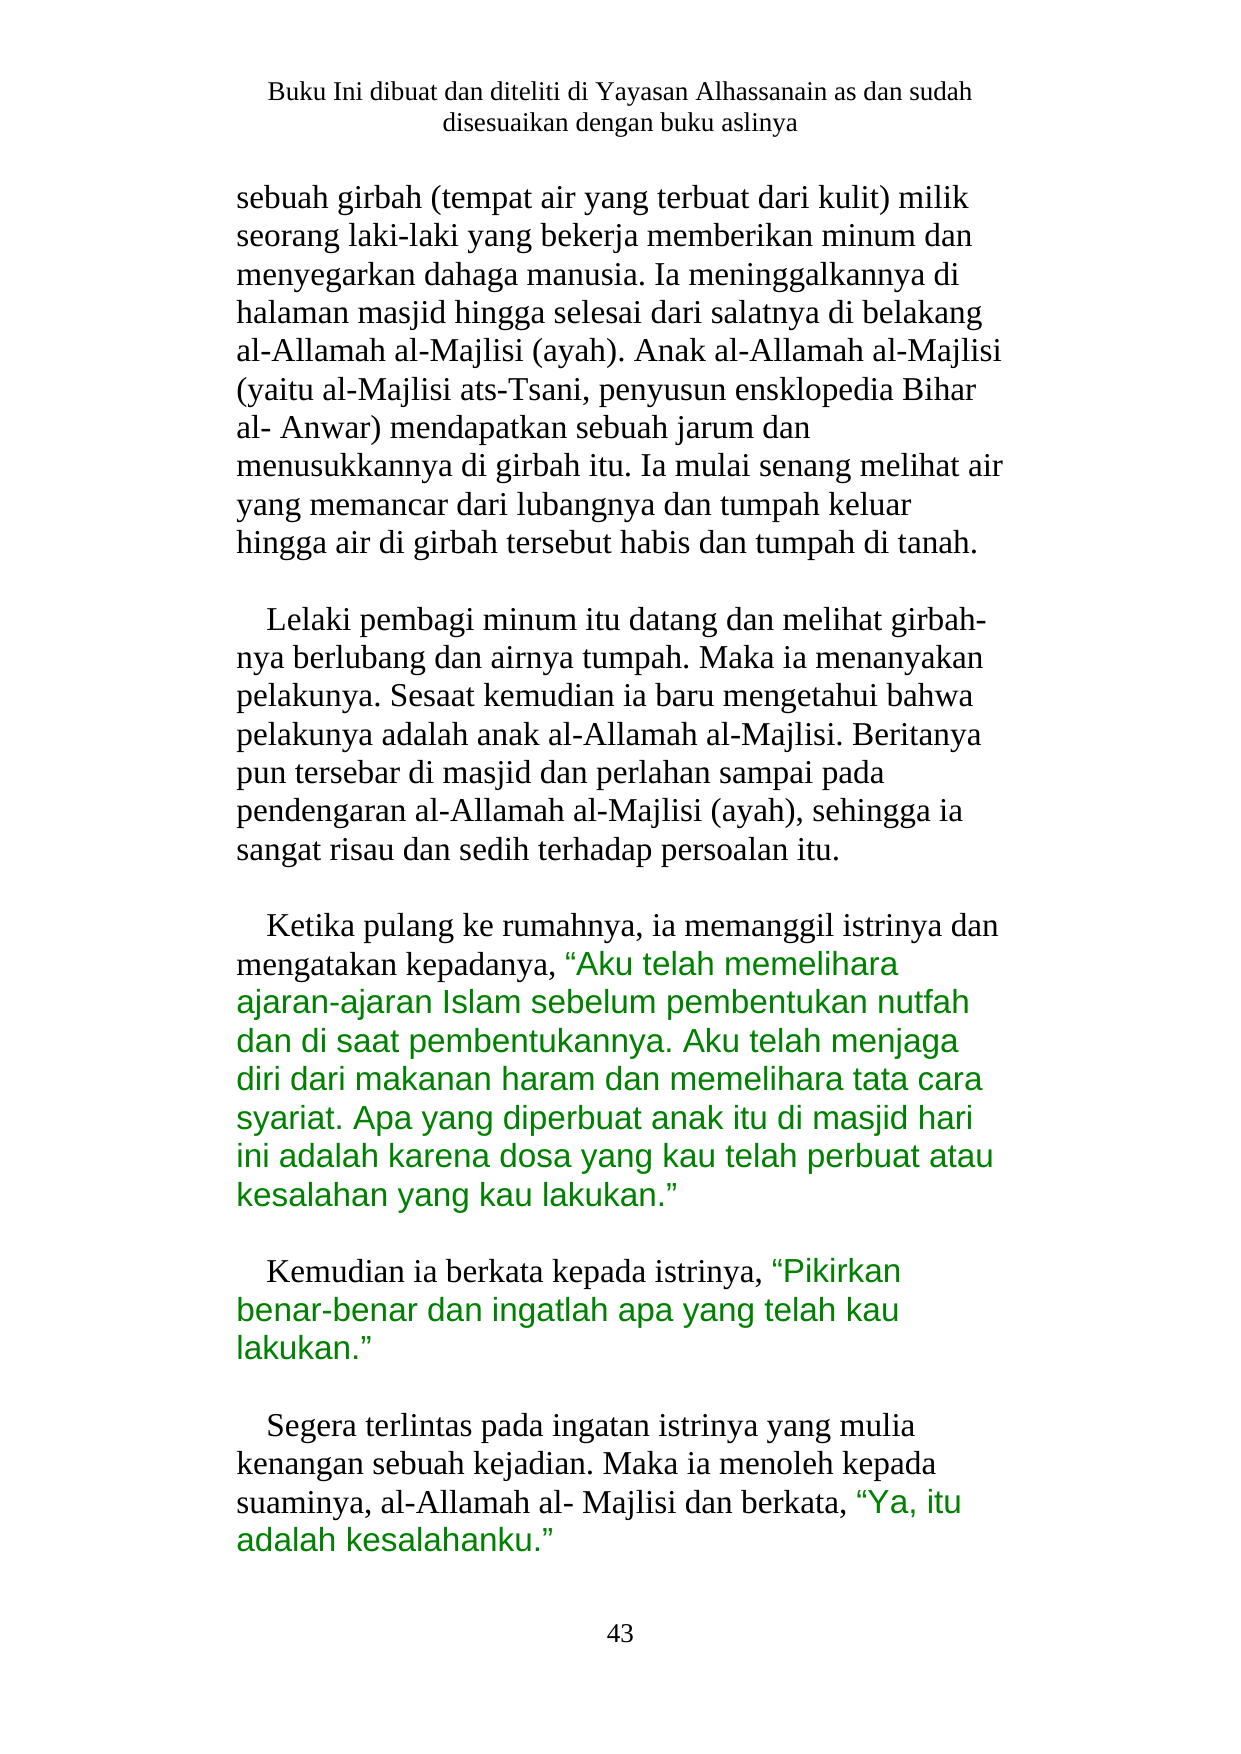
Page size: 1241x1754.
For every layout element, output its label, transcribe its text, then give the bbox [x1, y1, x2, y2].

text Ketika pulang ke rumahnya, ia memanggil istrinya dan mengatakan kepadanya, “Aku telah memelihara ajaran-ajaran Islam sebelum pembentukan nutfah dan di saat pembentukannya. Aku telah menjaga diri dari makanan haram dan memelihara tata cara syariat. Apa yang diperbuat anak itu di masjid hari ini adalah karena dosa yang kau telah perbuat atau kesalahan yang kau lakukan.” [236, 906, 1004, 1213]
text Kisah itu menceritakan: Usia al-Allamah al-Majlisi ats-Tsani (anak) kurang dari tujuh tahun, sewaktu sehari-hari ia pergi ke masjid bersama ayahnya, al-Allamah al-Majlisi al-Awwal. Pada suatu hari anak itu tidak masuk ke dalam masjid bersama ayahnya, tetapi ia hanya bermain di halamannya. Di halaman masjid terdapat sebuah girbah (tempat air yang terbuat dari kulit) milik seorang laki-laki yang bekerja memberikan minum dan menyegarkan dahaga manusia. Ia meninggalkannya di halaman masjid hingga selesai dari salatnya di belakang al-Allamah al-Majlisi (ayah). Anak al-Allamah al-Majlisi (yaitu al-Majlisi ats-Tsani, penyusun ensklopedia Bihar al- Anwar) mendapatkan sebuah jarum dan menusukkannya di girbah itu. Ia mulai senang melihat air yang memancar dari lubangnya dan tumpah keluar hingga air di girbah tersebut habis dan tumpah di tanah. [236, 177, 1004, 561]
text Segera terlintas pada ingatan istrinya yang mulia kenangan sebuah kejadian. Maka ia menoleh kepada suaminya, al-Allamah al- Majlisi dan berkata, “Ya, itu adalah kesalahanku.” [236, 1405, 1004, 1559]
text Lelaki pembagi minum itu datang dan melihat girbah-nya berlubang dan airnya tumpah. Maka ia menanyakan pelakunya. Sesaat kemudian ia baru mengetahui bahwa pelakunya adalah anak al-Allamah al-Majlisi. Beritanya pun tersebar di masjid dan perlahan sampai pada pendengaran al-Allamah al-Majlisi (ayah), sehingga ia sangat risau dan sedih terhadap persoalan itu. [236, 599, 1004, 867]
text Kemudian ia berkata kepada istrinya, “Pikirkan benar-benar dan ingatlah apa yang telah kau lakukan.” [236, 1251, 1004, 1367]
